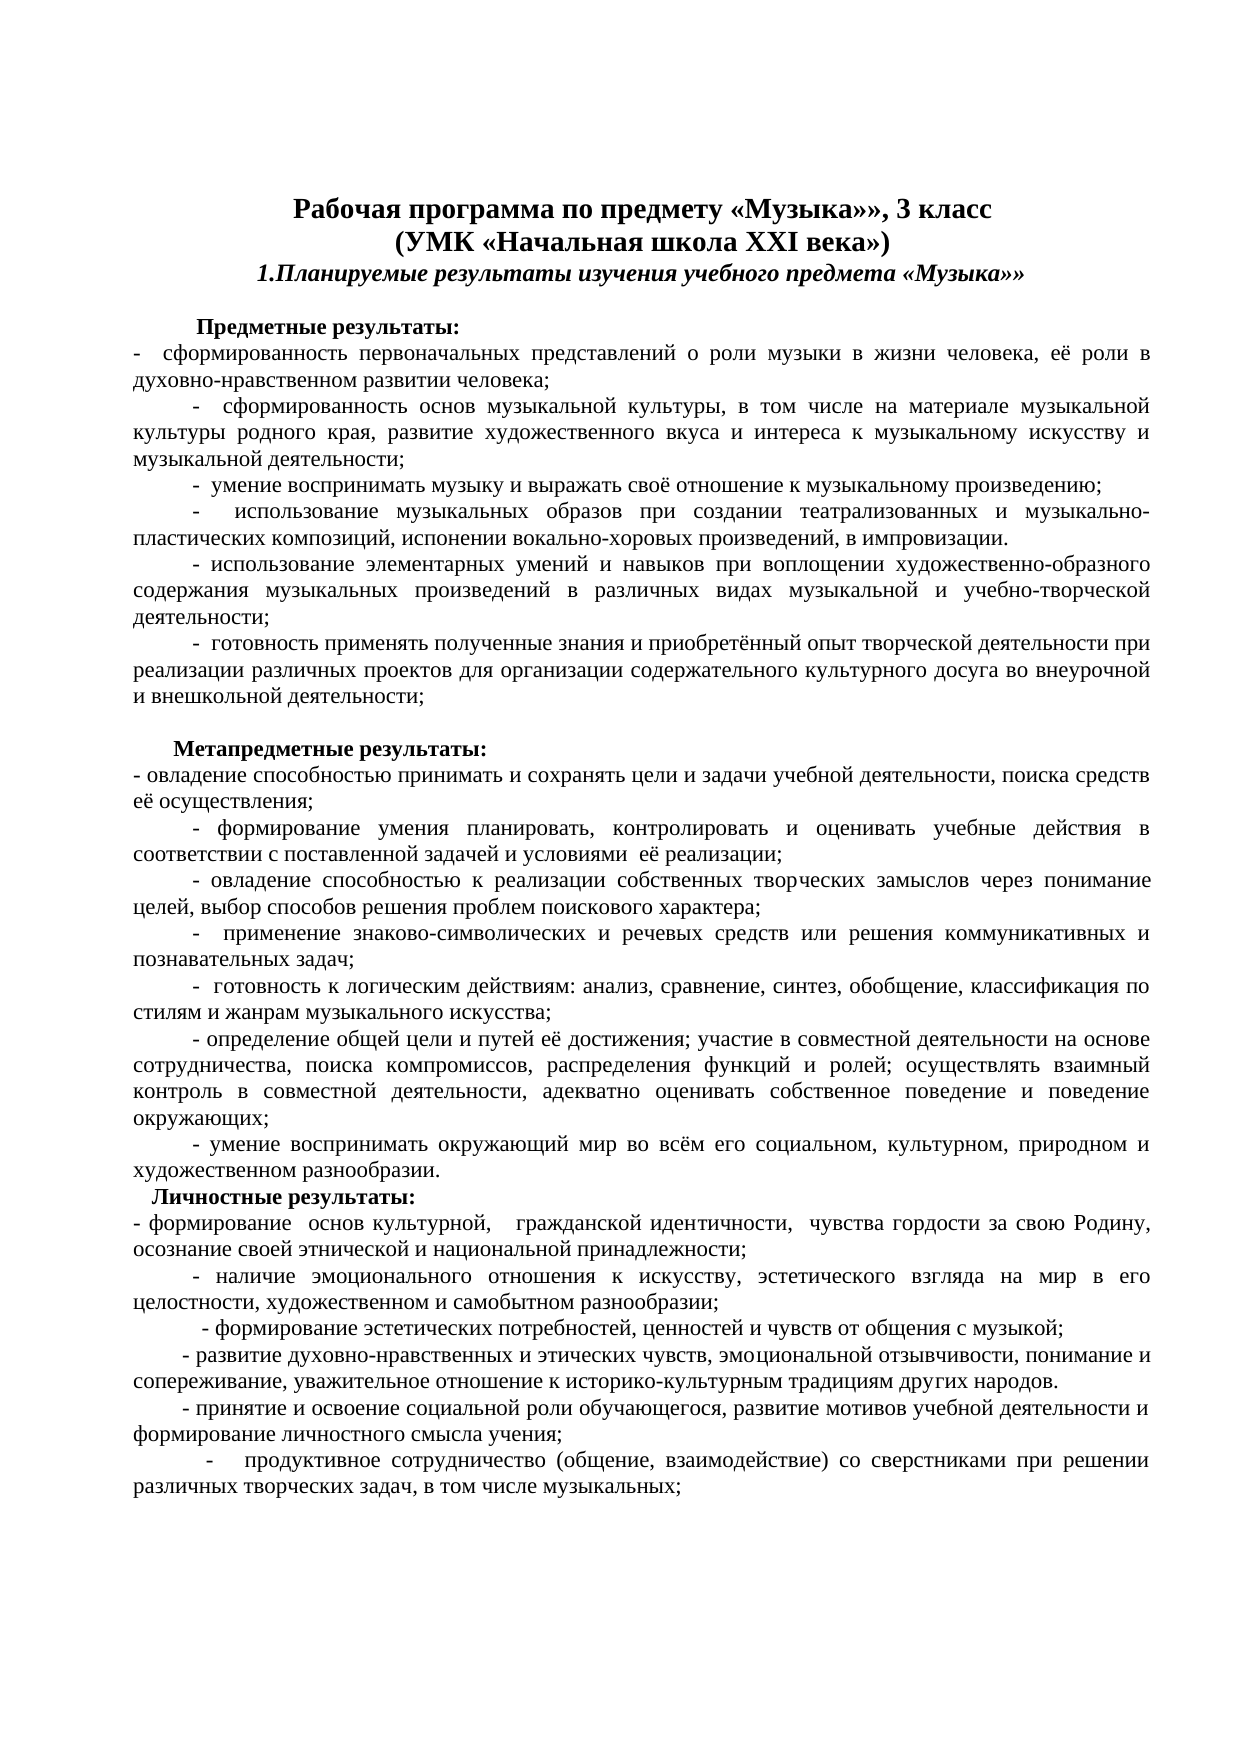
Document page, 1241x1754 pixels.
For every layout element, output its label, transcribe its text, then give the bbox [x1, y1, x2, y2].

text - формирование основ культурной, гражданской идентичности, чувства гордости за свою Родину, осознание своей этнической и национальной принадлежности; [133, 1209, 1152, 1262]
text - умение воспринимать музыку и выражать своё отношение к музыкальному произведению; [133, 471, 1152, 497]
text - развитие духовно-нравственных и этических чувств, эмоциональной отзывчивости, понимание и сопереживание, уважительное отношение к историко-культурным традициям других народов. [133, 1341, 1152, 1393]
text - определение общей цели и путей её достижения; участие в совместной деятельности на основе сотрудничества, поиска компромиссов, распределения функций и ролей; осуществлять взаимный контроль в совместной деятельности, адекватно оценивать собственное поведение и поведение окружающих; [133, 1024, 1152, 1130]
text - готовность к логическим действиям: анализ, сравнение, синтез, обобщение, классификация по стилям и жанрам музыкального искусства; [133, 972, 1152, 1024]
text - готовность применять полученные знания и приобретённый опыт творческой деятельности при реализации различных проектов для организации содержательного культурного досуга во внеурочной и внешкольной деятельности; [133, 629, 1152, 708]
text - принятие и освоение социальной роли обучающегося, развитие мотивов учебной деятельности и формирование личностного смысла учения; [133, 1393, 1152, 1446]
text - использование музыкальных образов при создании театрализованных и музыкально-пластических композиций, испонении вокально-хоровых произведений, в импровизации. [133, 497, 1152, 550]
text - наличие эмоционального отношения к искусству, эстетического взгляда на мир в его целостности, художественном и самобытном разнообразии; [133, 1262, 1152, 1314]
text - формирование умения планировать, контролировать и оценивать учебные действия в соответствии с поставленной задачей и условиями её реализации; [133, 814, 1152, 866]
text - умение воспринимать окружающий мир во всём его социальном, культурном, природном и художественном разнообразии. [133, 1130, 1152, 1183]
text - сформированность первоначальных представлений о роли музыки в жизни человека, её роли в духовно-нравственном развитии человека; [133, 339, 1152, 392]
text - использование элементарных умений и навыков при воплощении художественно-образного содержания музыкальных произведений в различных видах музыкальной и учебно-творческой деятельности; [133, 550, 1152, 629]
text - применение знаково-символических и речевых средств или решения коммуникативных и познавательных задач; [133, 919, 1152, 972]
text - сформированность основ музыкальной культуры, в том числе на материале музыкальной культуры родного края, развитие художественного вкуса и интереса к музыкальному искусству и музыкальной деятельности; [133, 392, 1152, 471]
text Предметные результаты: [133, 313, 1152, 339]
text - формирование эстетических потребностей, ценностей и чувств от общения с музыкой; [133, 1314, 1152, 1341]
text - продуктивное сотрудничество (общение, взаимодействие) со сверстниками при решении различных творческих задач, в том числе музыкальных; [133, 1446, 1152, 1499]
text Метапредметные результаты: [133, 735, 1152, 761]
text 1.Планируемые результаты изучения учебного предмета «Музыка»» [133, 258, 1152, 287]
text Личностные результаты: [133, 1183, 1152, 1209]
text - овладение способностью к реализации собственных творческих замыслов через понимание целей, выбор способов решения проблем поискового характера; [133, 866, 1152, 919]
text Рабочая программа по предмету «Музыка»», 3 класс (УМК «Начальная школа XXI века») [133, 191, 1152, 258]
text - овладение способностью принимать и сохранять цели и задачи учебной деятельности, поиска средств её осуществления; [133, 761, 1152, 814]
